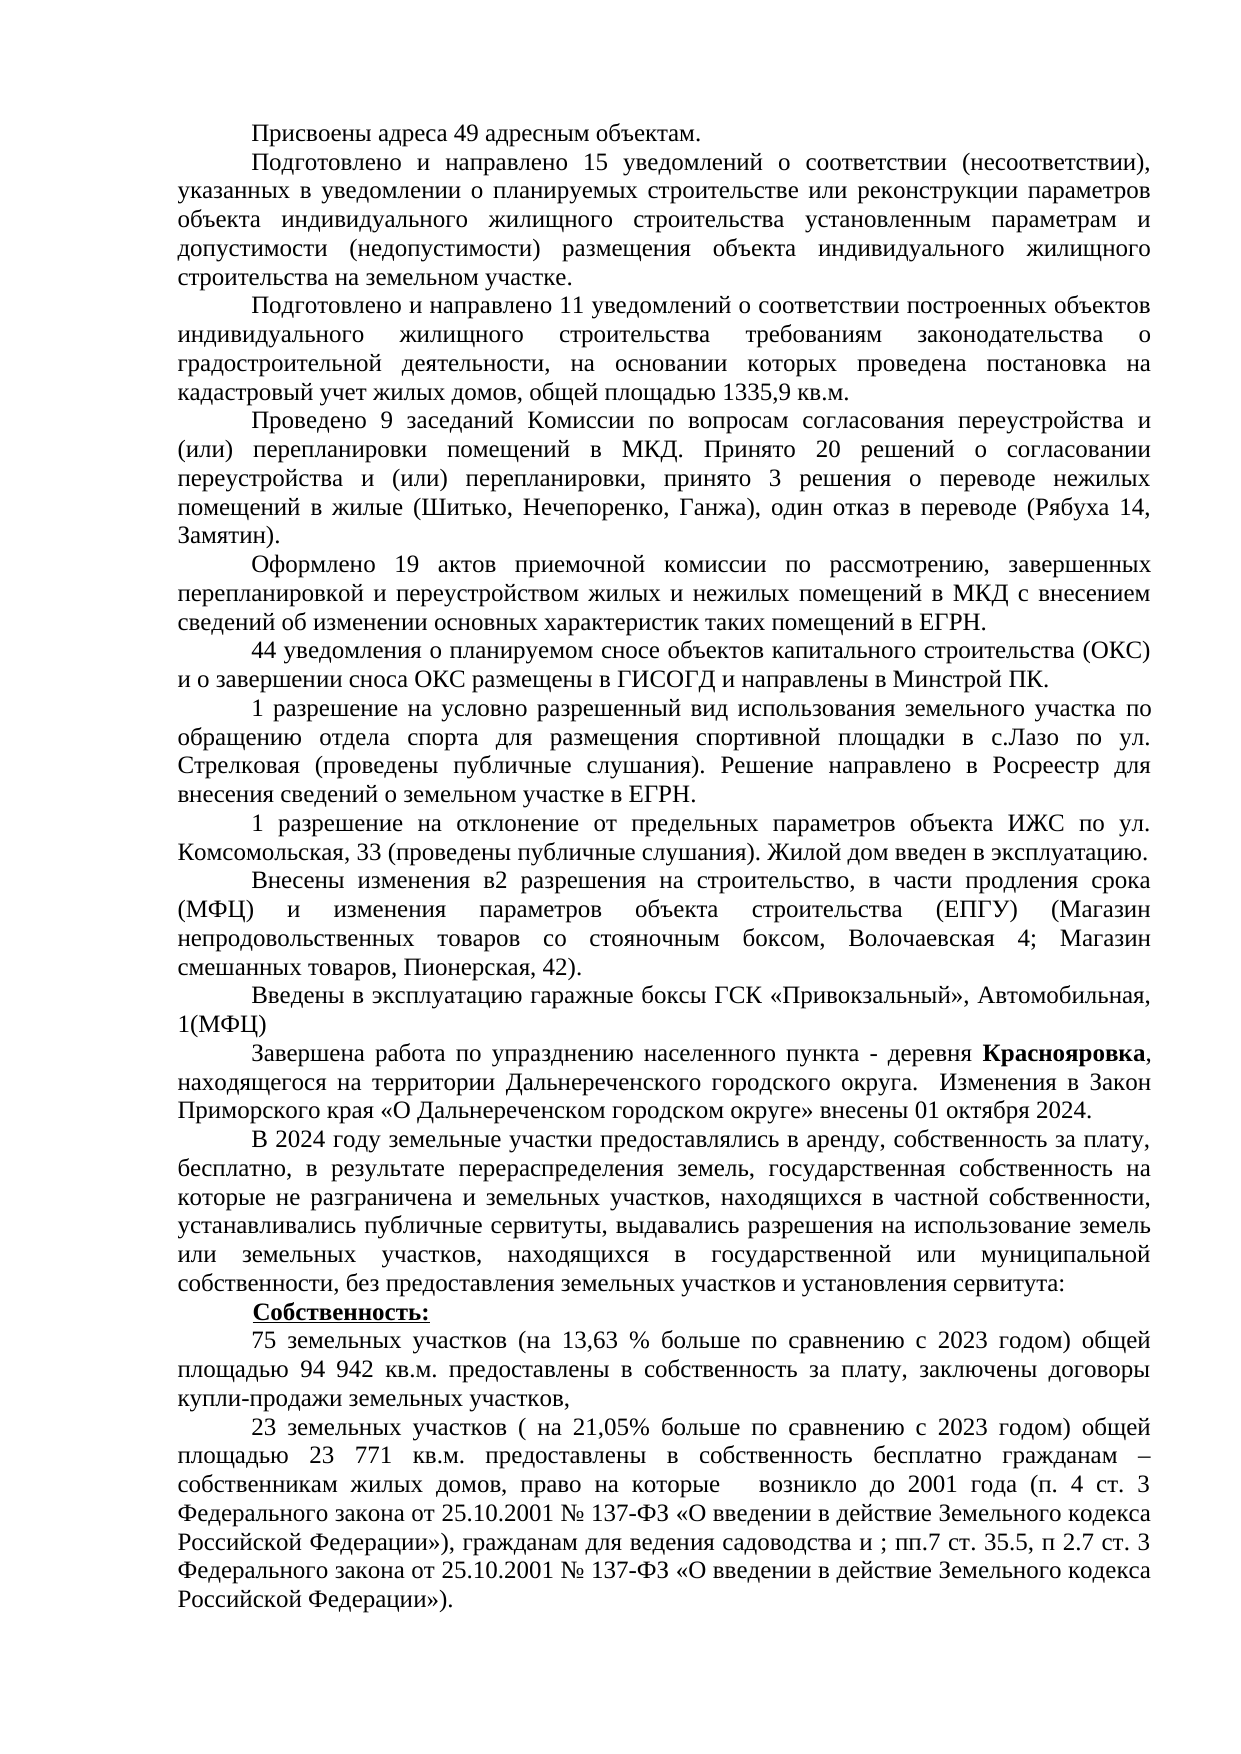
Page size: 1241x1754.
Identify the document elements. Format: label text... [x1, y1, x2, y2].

text Присвоены адреса 49 адресным объектам. [177, 118, 1152, 147]
text Введены в эксплуатацию гаражные боксы ГСК «Привокзальный», Автомобильная, 1(МФЦ) [177, 981, 1152, 1038]
text Проведено 9 заседаний Комиссии по вопросам согласования переустройства и (или) перепланировки помещений в МКД. Принято 20 решений о согласовании переустройства и (или) перепланировки, принято 3 решения о переводе нежилых помещений в жилые (Шитько, Нечепоренко, Ганжа), один отказ в переводе (Рябуха 14, Замятин). [177, 406, 1152, 549]
text 1 разрешение на отклонение от предельных параметров объекта ИЖС по ул. Комсомольская, 33 (проведены публичные слушания). Жилой дом введен в эксплуатацию. [177, 808, 1152, 866]
text 44 уведомления о планируемом сносе объектов капитального строительства (ОКС) и о завершении сноса ОКС размещены в ГИСОГД и направлены в Минстрой ПК. [177, 636, 1152, 693]
text 1 разрешение на условно разрешенный вид использования земельного участка по обращению отдела спорта для размещения спортивной площадки в с.Лазо по ул. Стрелковая (проведены публичные слушания). Решение направлено в Росреестр для внесения сведений о земельном участке в ЕГРН. [177, 693, 1152, 808]
text В 2024 году земельные участки предоставлялись в аренду, собственность за плату, бесплатно, в результате перераспределения земель, государственная собственность на которые не разграничена и земельных участков, находящихся в частной собственности, устанавливались публичные сервитуты, выдавались разрешения на использование земель или земельных участков, находящихся в государственной или муниципальной собственности, без предоставления земельных участков и установления сервитута: [177, 1124, 1152, 1297]
text Подготовлено и направлено 11 уведомлений о соответствии построенных объектов индивидуального жилищного строительства требованиям законодательства о градостроительной деятельности, на основании которых проведена постановка на кадастровый учет жилых домов, общей площадью 1335,9 кв.м. [177, 291, 1152, 406]
text Собственность: [177, 1297, 1152, 1326]
text Оформлено 19 актов приемочной комиссии по рассмотрению, завершенных перепланировкой и переустройством жилых и нежилых помещений в МКД с внесением сведений об изменении основных характеристик таких помещений в ЕГРН. [177, 549, 1152, 636]
text Подготовлено и направлено 15 уведомлений о соответствии (несоответствии), указанных в уведомлении о планируемых строительстве или реконструкции параметров объекта индивидуального жилищного строительства установленным параметрам и допустимости (недопустимости) размещения объекта индивидуального жилищного строительства на земельном участке. [177, 147, 1152, 291]
text 75 земельных участков (на 13,63 % больше по сравнению с 2023 годом) общей площадью 94 942 кв.м. предоставлены в собственность за плату, заключены договоры купли-продажи земельных участков, [177, 1326, 1152, 1412]
text Завершена работа по упразднению населенного пункта - деревня Краснояровка, находящегося на территории Дальнереченского городского округа. Изменения в Закон Приморского края «О Дальнереченском городском округе» внесены 01 октября 2024. [177, 1038, 1152, 1124]
text 23 земельных участков ( на 21,05% больше по сравнению с 2023 годом) общей площадью 23 771 кв.м. предоставлены в собственность бесплатно гражданам – собственникам жилых домов, право на которые возникло до 2001 года (п. 4 ст. 3 Федерального закона от 25.10.2001 № 137-ФЗ «О введении в действие Земельного кодекса Российской Федерации»), гражданам для ведения садоводства и ; пп.7 ст. 35.5, п 2.7 ст. 3 Федерального закона от 25.10.2001 № 137-ФЗ «О введении в действие Земельного кодекса Российской Федерации»). [177, 1412, 1152, 1613]
text Внесены изменения в2 разрешения на строительство, в части продления срока (МФЦ) и изменения параметров объекта строительства (ЕПГУ) (Магазин непродовольственных товаров со стояночным боксом, Волочаевская 4; Магазин смешанных товаров, Пионерская, 42). [177, 866, 1152, 981]
